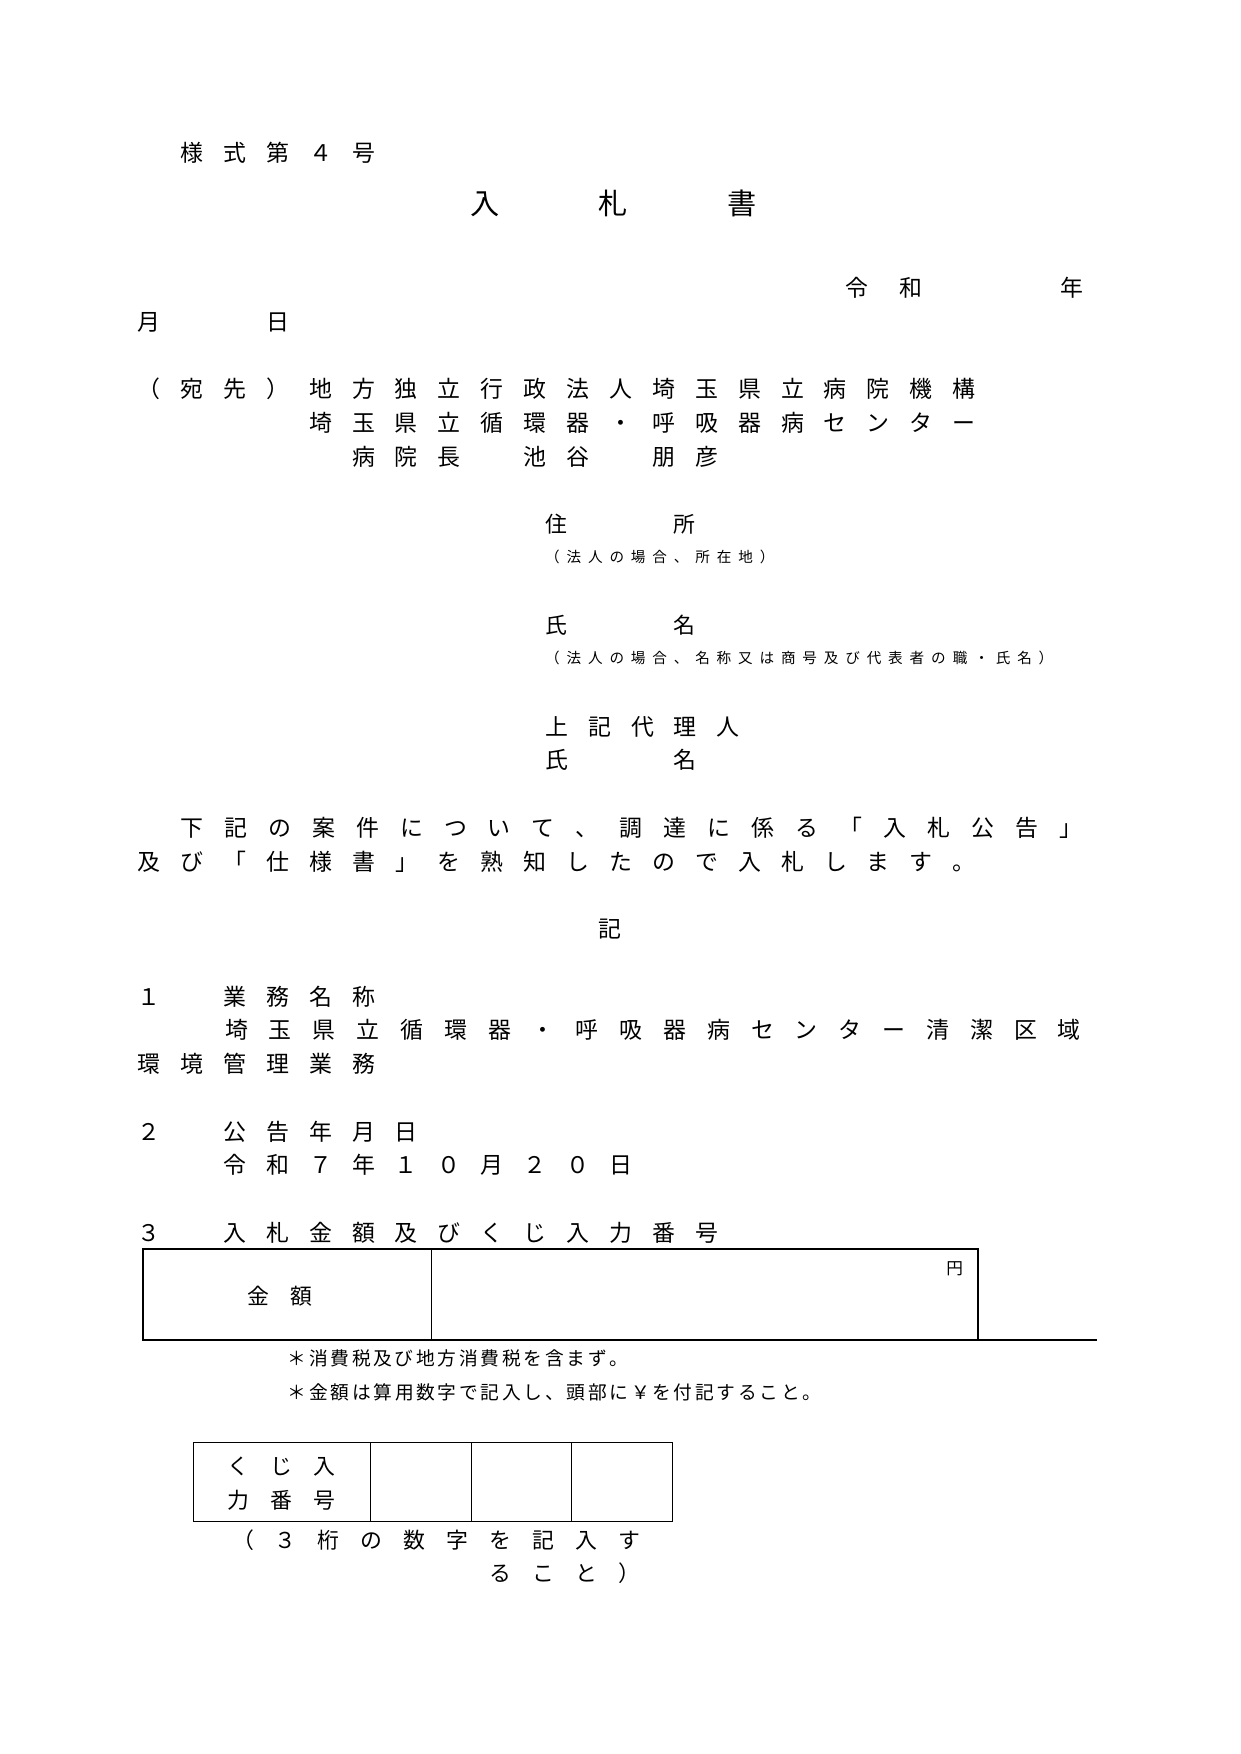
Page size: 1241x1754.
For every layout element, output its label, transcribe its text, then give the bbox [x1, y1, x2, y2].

table_header くじ入力番号 [194, 1443, 370, 1521]
text １ 業務名称 [137, 978, 1103, 1012]
table_header 円 [432, 1250, 977, 1339]
text 埼玉県立循環器・呼吸器病センター [137, 404, 1103, 438]
table_header [572, 1443, 672, 1521]
text 氏 名 [535, 607, 1103, 641]
text 記 [137, 911, 1103, 944]
text 様式第４号 [159, 134, 1103, 168]
text 上記代理人 [137, 708, 1103, 742]
table_cell ＊消費税及び地方消費税を含まず。 ＊金額は算用数字で記入し、頭部に￥を付記すること。 [263, 1341, 1097, 1408]
text 埼玉県立循環器・呼吸器病センター清潔区域環境管理業務 [137, 1012, 1103, 1079]
text （法人の場合、名称又は商号及び代表者の職・氏名） [535, 641, 1103, 674]
text ２ 公告年月日 [137, 1113, 1103, 1147]
table_header 金額 [144, 1250, 431, 1339]
text 住 所 [535, 506, 1103, 539]
table_cell （３桁の数字を記入すること） [193, 1522, 672, 1589]
text ３ 入札金額及びくじ入力番号 [137, 1214, 1103, 1248]
table_header [371, 1443, 471, 1521]
text 下記の案件について、調達に係る「入札公告」及び「仕様書」を熟知したので入札します。 [137, 809, 1103, 877]
table_header [472, 1443, 571, 1521]
text 令和 年 月 日 [137, 269, 1103, 337]
text 氏 名 [137, 742, 1103, 776]
text 入 札 書 [137, 168, 1103, 236]
text （宛先）地方独立行政法人埼玉県立病院機構 [137, 371, 1103, 404]
text 病院長 池谷 朋彦 [137, 438, 1103, 472]
text 令和７年１０月２０日 [137, 1147, 1103, 1181]
text （法人の場合、所在地） [535, 539, 1103, 573]
